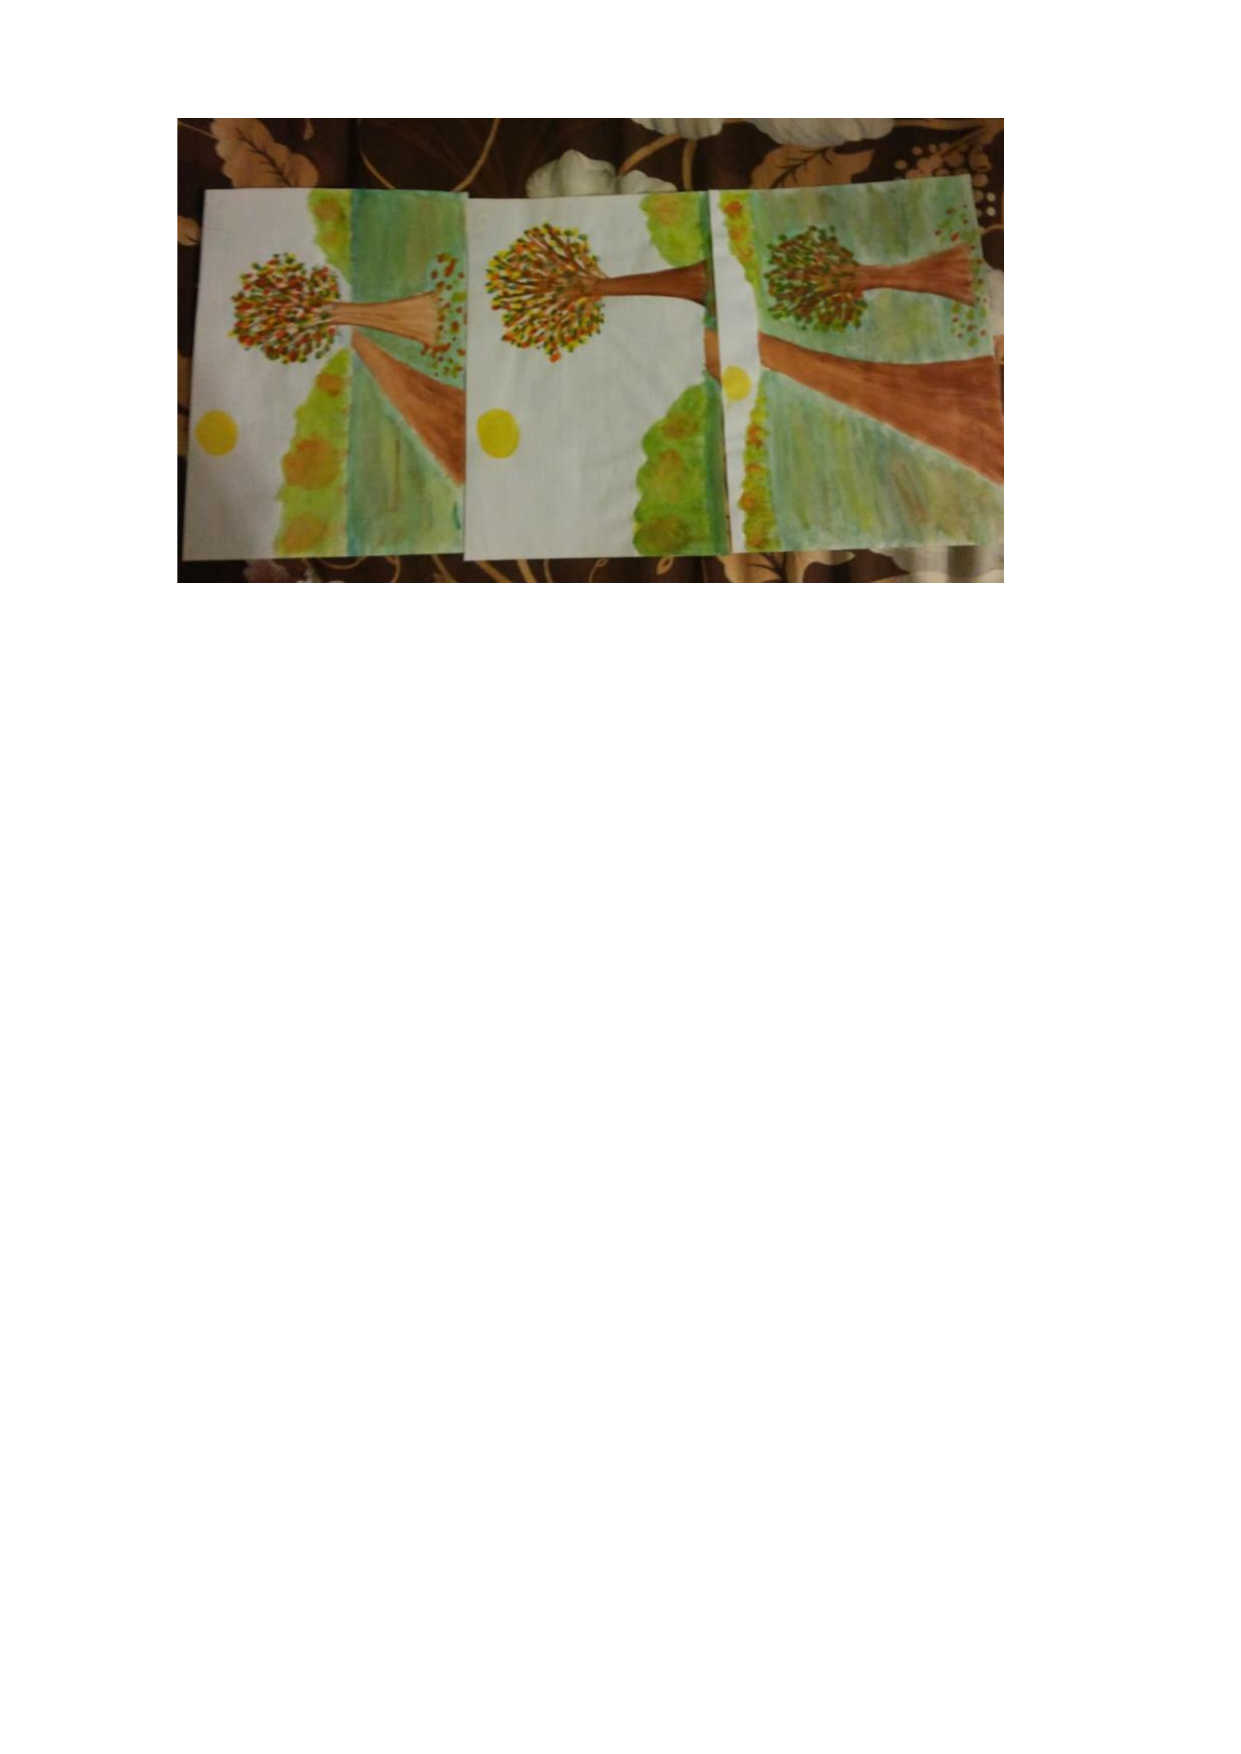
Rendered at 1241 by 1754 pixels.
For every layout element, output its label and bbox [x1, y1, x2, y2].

picture [177, 118, 1004, 583]
